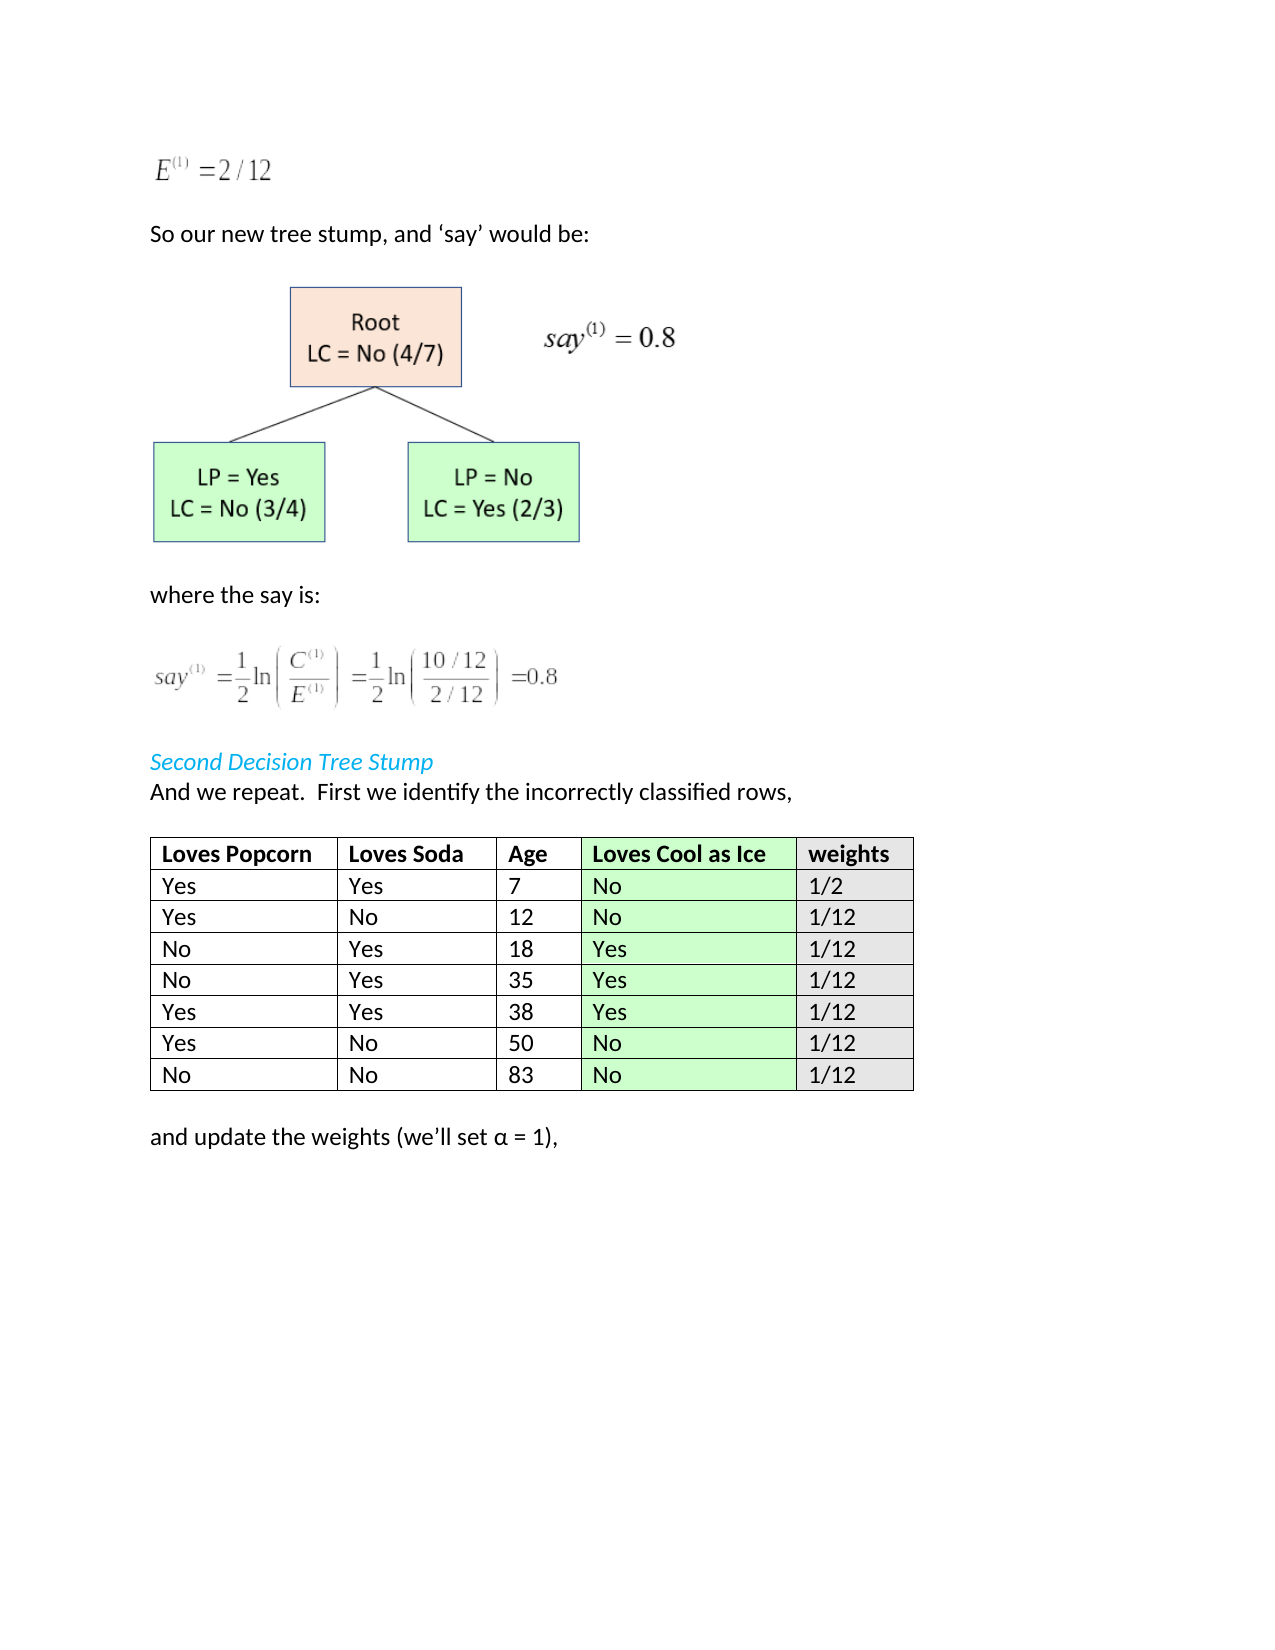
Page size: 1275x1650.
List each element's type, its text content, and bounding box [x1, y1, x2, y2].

picture [150, 279, 682, 549]
table_cell 1/12 [797, 901, 913, 932]
table_cell No [338, 1028, 496, 1058]
table_cell Yes [582, 996, 796, 1027]
table_cell Yes [338, 870, 496, 900]
table_cell Yes [582, 933, 796, 963]
table_cell Yes [151, 1028, 337, 1058]
table_cell No [582, 901, 796, 932]
text where the say is: [150, 579, 1125, 609]
table_header Loves Cool as Ice [582, 838, 796, 869]
table_header Loves Popcorn [151, 838, 337, 869]
table_cell 38 [497, 996, 581, 1027]
table_cell No [338, 901, 496, 932]
table_cell No [151, 965, 337, 995]
table_cell No [582, 870, 796, 900]
text So our new tree stump, and ‘say’ would be: [150, 218, 1125, 248]
table_cell 50 [497, 1028, 581, 1058]
table_cell 83 [497, 1059, 581, 1090]
table_cell Yes [338, 933, 496, 963]
table_cell 1/2 [797, 870, 913, 900]
text and update the weights (we’ll set α = 1), [150, 1121, 1125, 1152]
table_cell 1/12 [797, 965, 913, 995]
table_cell 1/12 [797, 996, 913, 1027]
table_cell Yes [151, 996, 337, 1027]
table_cell 1/12 [797, 1059, 913, 1090]
table_cell Yes [338, 965, 496, 995]
table_cell No [582, 1028, 796, 1058]
table_cell Yes [151, 901, 337, 932]
table_header weights [797, 838, 913, 869]
table_cell 1/12 [797, 1028, 913, 1058]
table_cell No [151, 933, 337, 963]
table_cell 12 [497, 901, 581, 932]
table_cell Yes [151, 870, 337, 900]
table_cell No [338, 1059, 496, 1090]
table_header Age [497, 838, 581, 869]
table_header Loves Soda [338, 838, 496, 869]
table_cell 1/12 [797, 933, 913, 963]
text Second Decision Tree Stump [150, 746, 1125, 776]
table_cell 7 [497, 870, 581, 900]
table_cell No [582, 1059, 796, 1090]
text And we repeat. First we identify the incorrectly classified rows, [150, 776, 1125, 807]
table_cell 18 [497, 933, 581, 963]
table_cell 35 [497, 965, 581, 995]
table_cell No [151, 1059, 337, 1090]
table_cell Yes [582, 965, 796, 995]
table_cell Yes [338, 996, 496, 1027]
